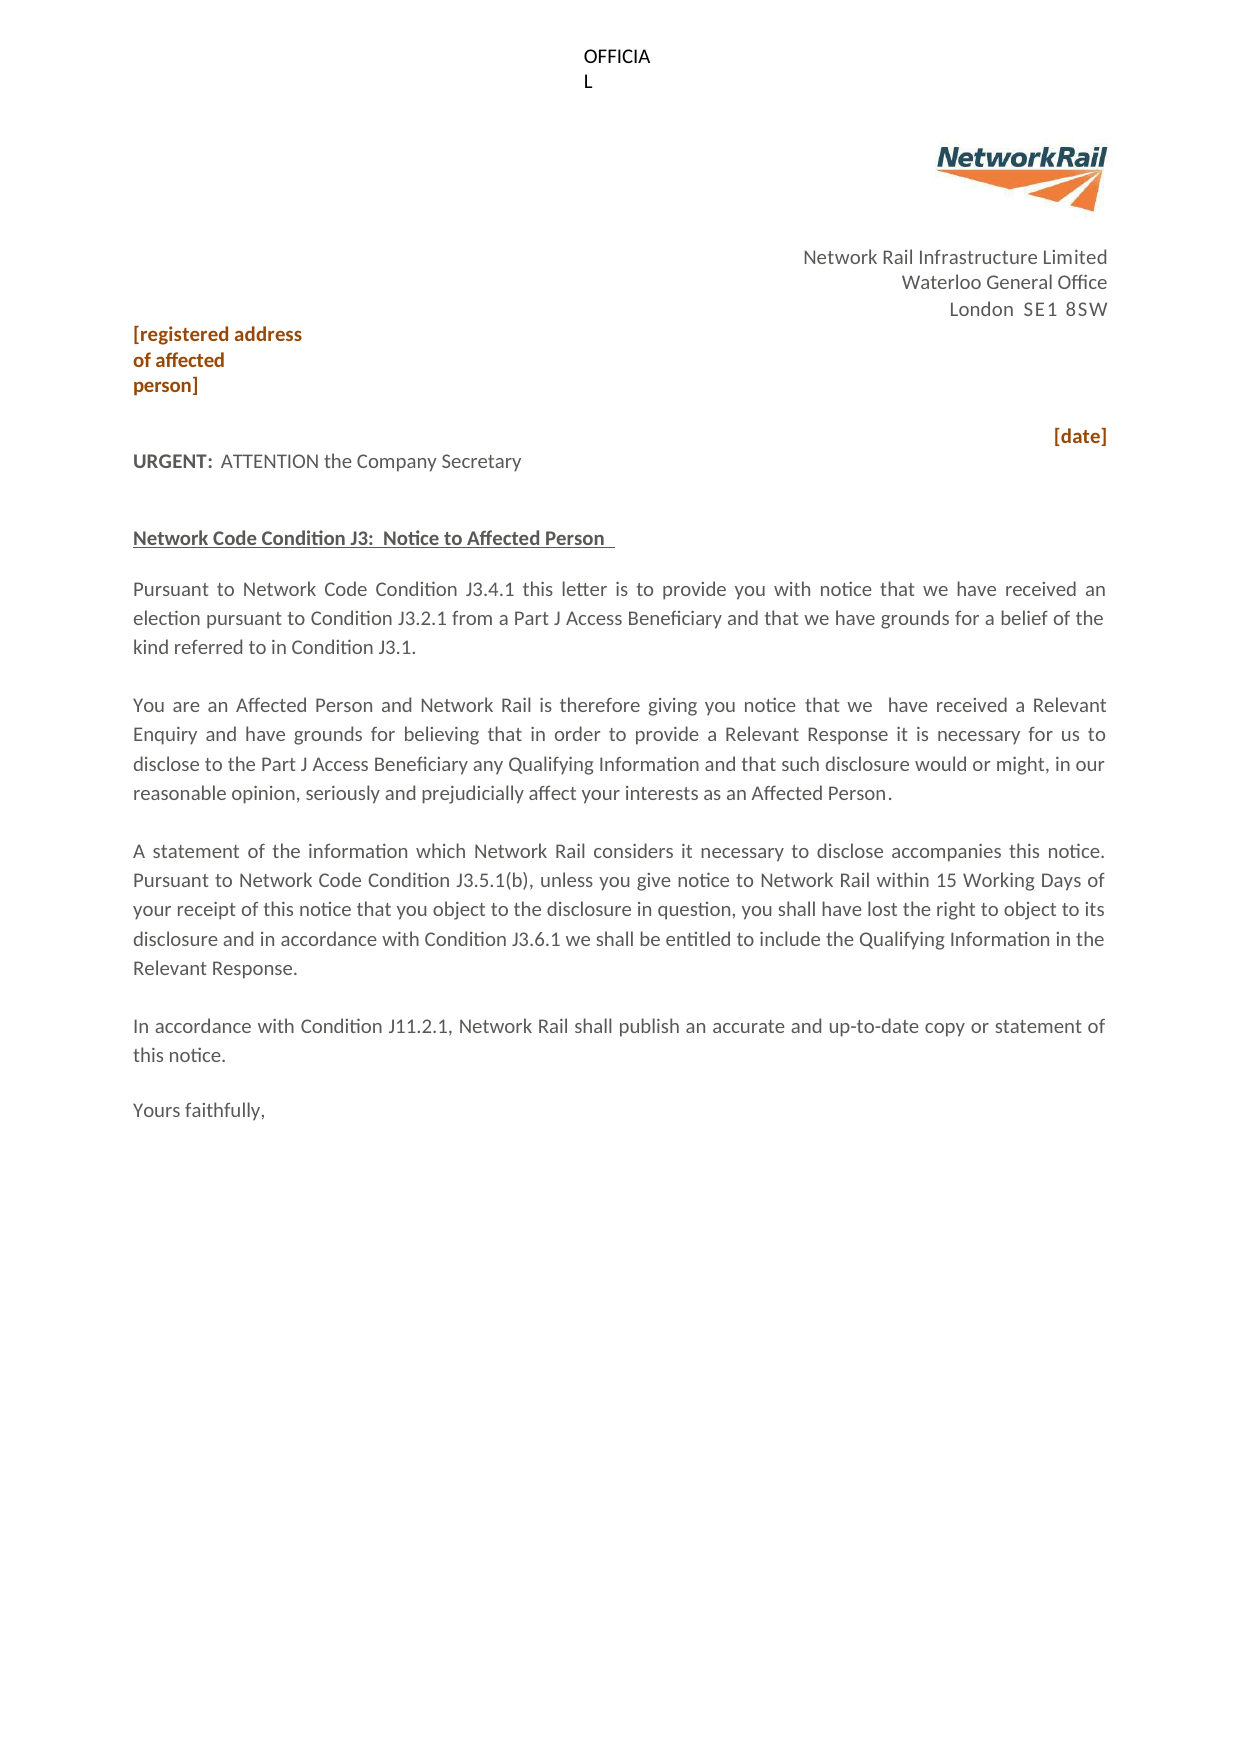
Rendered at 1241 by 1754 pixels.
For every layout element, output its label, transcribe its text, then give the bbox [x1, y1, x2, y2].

text Yours faithfully, [133, 1097, 1107, 1122]
text In accordance with Condition J11.2.1, Network Rail shall publish an accurate and up-to-date copy or statement of this notice. [133, 1013, 1107, 1068]
text A statement of the information which Network Rail considers it necessary to disclose accompanies this notice. Pursuant to Network Code Condition J3.5.1(b), unless you give notice to Network Rail within 15 Working Days of your receipt of this notice that you object to the disclosure in question, you shall have lost the right to object to its disclosure and in accordance with Condition J3.6.1 we shall be entitled to include the Qualifying Information in the Relevant Response. [133, 838, 1107, 980]
text [date] [133, 423, 1107, 449]
text Network Code Condition J3: Notice to Affected Person [133, 525, 1107, 550]
text URGENT: ATTENTION the Company Secretary [133, 449, 1107, 474]
text person] [133, 372, 1107, 398]
text London SE1 8SW [133, 295, 1107, 322]
text Pursuant to Network Code Condition J3.4.1 this letter is to provide you with notice that we have received an election pursuant to Condition J3.2.1 from a Part J Access Beneficiary and that we have grounds for a belief of the kind referred to in Condition J3.1. [133, 576, 1107, 659]
picture [914, 128, 1120, 219]
text [registered address [133, 322, 1107, 347]
text Waterloo General Office [133, 269, 1107, 295]
text of affected [133, 347, 1107, 372]
text Network Rail Infrastructure Limited [133, 244, 1107, 269]
text You are an Affected Person and Network Rail is therefore giving you notice that we have received a Relevant Enquiry and have grounds for believing that in order to provide a Relevant Response it is necessary for us to disclose to the Part J Access Beneficiary any Qualifying Information and that such disclosure would or might, in our reasonable opinion, seriously and prejudicially affect your interests as an Affected Person. [133, 692, 1107, 805]
